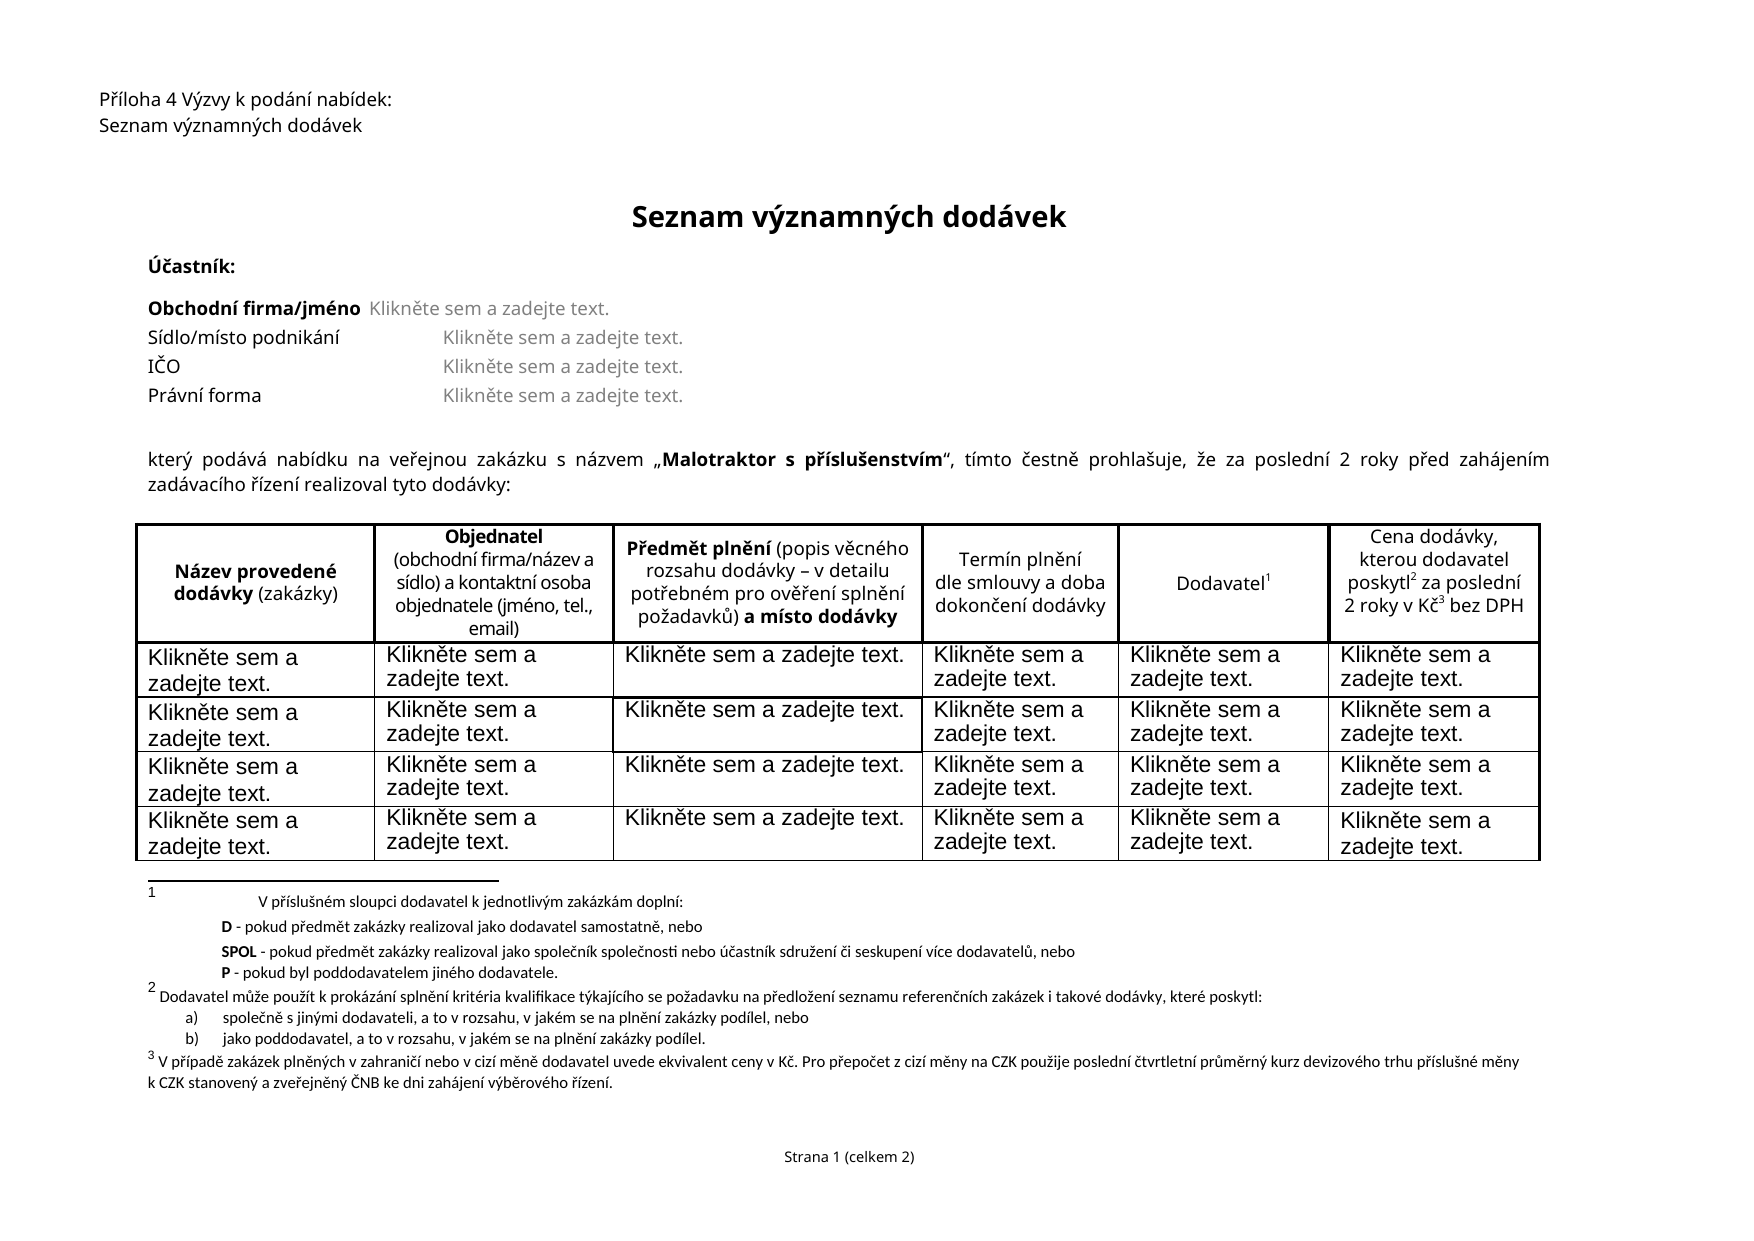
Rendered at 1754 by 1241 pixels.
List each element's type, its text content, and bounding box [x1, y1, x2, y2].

table_header Termín plnění dle smlouvy a doba dokončení dodávky [924, 526, 1117, 641]
title Seznam významných dodávek [148, 196, 1551, 236]
table_header Objednatel (obchodní firma/název a sídlo) a kontaktní osoba objednatele (jméno, tel., email) [376, 526, 612, 641]
text Právní forma [148, 379, 1551, 408]
text Obchodní firma/jméno [148, 292, 1551, 321]
text IČO [148, 350, 1551, 379]
table_header Dodavatel [1120, 526, 1327, 641]
text Účastník: [148, 249, 1551, 279]
text který podává nabídku na veřejnou zakázku s názvem „Malotraktor s příslušenstvím“, tímto čestně prohlašuje, že za poslední 2 roky před zahájením zadávacího řízení realizoval tyto dodávky: [148, 446, 1551, 497]
table_header Cena dodávky, kterou dodavatel poskytl za poslední 2 roky v Kč bez DPH [1331, 526, 1538, 641]
table_header Název provedené dodávky (zakázky) [138, 526, 373, 641]
table_header Předmět plnění (popis věcného rozsahu dodávky – v detailu potřebném pro ověření splnění požadavků) a místo dodávky [615, 526, 921, 641]
text Sídlo/místo podnikání [148, 321, 1551, 350]
